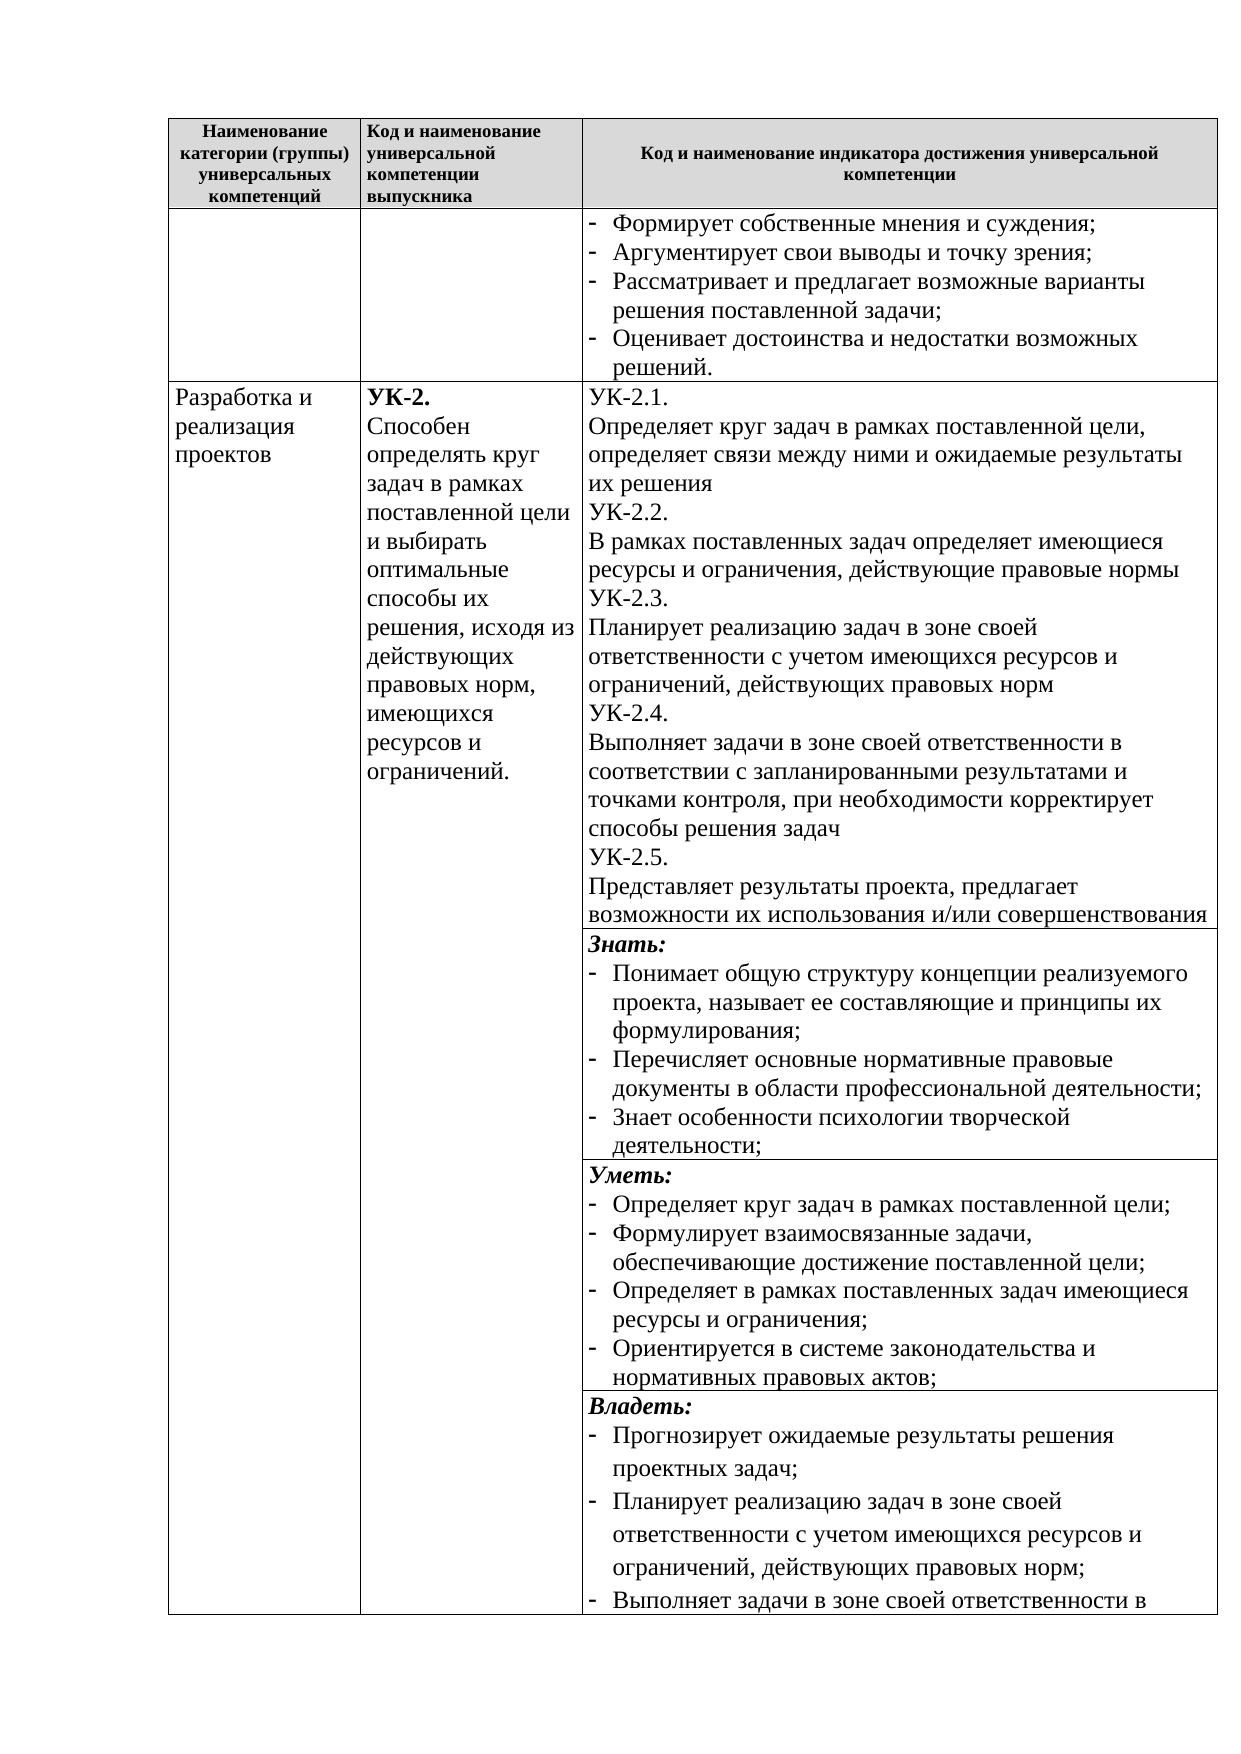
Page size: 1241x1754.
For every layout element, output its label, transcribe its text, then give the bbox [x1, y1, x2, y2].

table_cell Уметь: Определяет круг задач в рамках поставленной цели; Формулирует взаимосвязанные задачи, обеспечивающие достижение поставленной цели; Определяет в рамках поставленных задач имеющиеся ресурсы и ограничения; Ориентируется в системе законодательства и нормативных правовых актов; [583, 1160, 1217, 1390]
table_cell Разработка и реализация проектов [169, 382, 360, 1614]
table_header Код и наименование индикатора достижения универсальной компетенции [583, 119, 1217, 207]
table_cell УК-2. Способен определять круг задач в рамках поставленной цели и выбирать оптимальные способы их решения, исходя из действующих правовых норм, имеющихся ресурсов и ограничений. [361, 382, 582, 1614]
table_header Наименование категории (группы) универсальных компетенций [169, 119, 360, 207]
table_cell Знать: Понимает общую структуру концепции реализуемого проекта, называет ее составляющие и принципы их формулирования; Перечисляет основные нормативные правовые документы в области профессиональной деятельности; Знает особенности психологии творческой деятельности; [583, 929, 1217, 1159]
table_cell УК-2.1. Определяет круг задач в рамках поставленной цели, определяет связи между ними и ожидаемые результаты их решения УК-2.2. В рамках поставленных задач определяет имеющиеся ресурсы и ограничения, действующие правовые нормы УК-2.3. Планирует реализацию задач в зоне своей ответственности с учетом имеющихся ресурсов и ограничений, действующих правовых норм УК-2.4. Выполняет задачи в зоне своей ответственности в соответствии с запланированными результатами и точками контроля, при необходимости корректирует способы решения задач УК-2.5. Представляет результаты проекта, предлагает возможности их использования и/или совершенствования [583, 382, 1217, 928]
table_header Код и наименование универсальной компетенции выпускника [361, 119, 582, 207]
